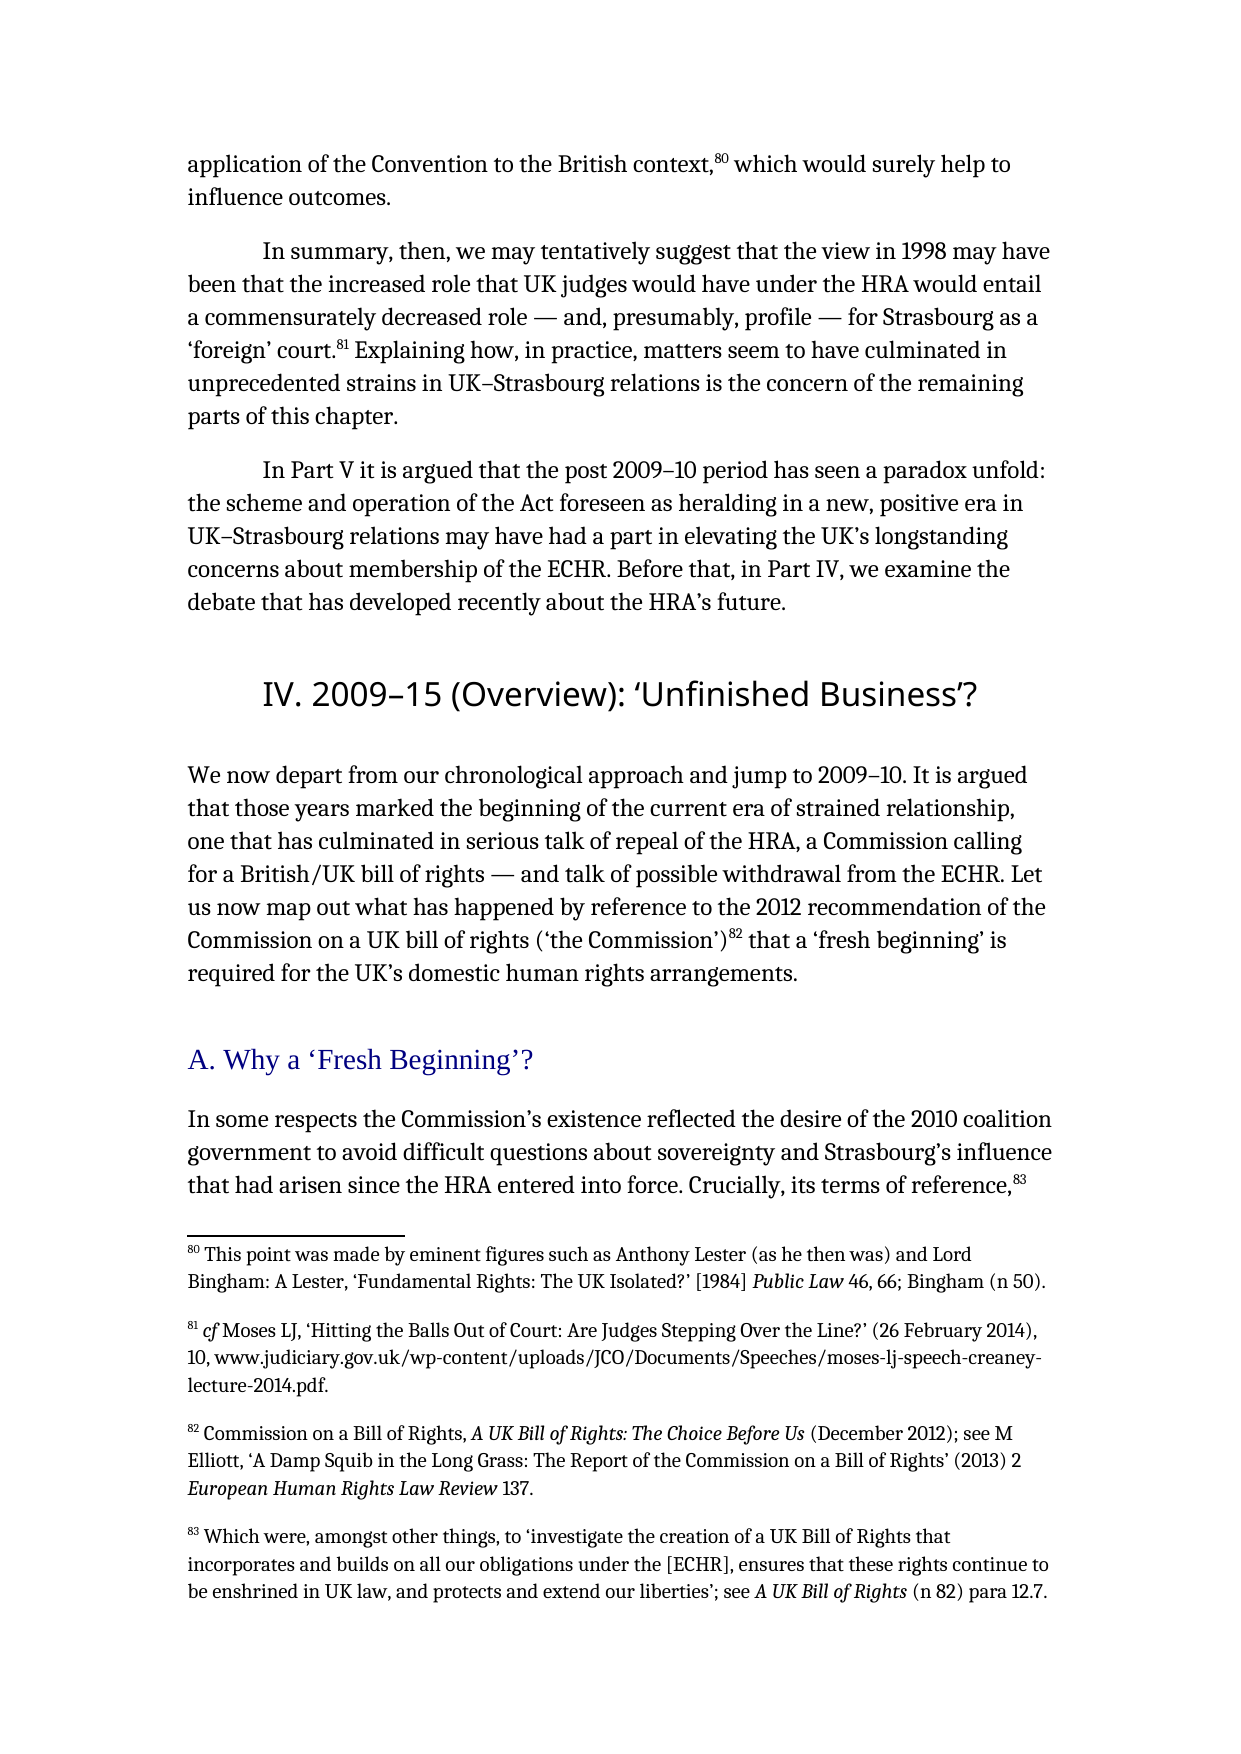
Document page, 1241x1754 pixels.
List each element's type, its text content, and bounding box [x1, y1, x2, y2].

text In Part V it is argued that the post 2009–10 period has seen a paradox unfold: the scheme and operation of the Act foreseen as heralding in a new, positive era in UK–Strasbourg relations may have had a part in elevating the UK’s longstanding concerns about membership of the ECHR. Before that, in Part IV, we examine the debate that has developed recently about the HRA’s future. [187, 456, 1053, 617]
subtitle IV. 2009–15 (Overview): ‘Unfinished Business’? [187, 671, 1053, 716]
text In summary, then, we may tentatively suggest that the view in 1998 may have been that the increased role that UK judges would have under the HRA would entail a commensurately decreased role — and, presumably, profile — for Strasbourg as a ‘foreign’ court. Explaining how, in practice, matters seem to have culminated in unprecedented strains in UK–Strasbourg relations is the concern of the remaining parts of this chapter. [187, 237, 1053, 431]
subtitle A. Why a ‘Fresh Beginning’? [187, 1042, 1053, 1075]
text We now depart from our chronological approach and jump to 2009–10. It is argued that those years marked the beginning of the current era of strained relationship, one that has culminated in serious talk of repeal of the HRA, a Commission calling for a British/UK bill of rights — and talk of possible withdrawal from the ECHR. Let us now map out what has happened by reference to the 2012 recommendation of the Commission on a UK bill of rights (‘the Commission’) that a ‘fresh beginning’ is required for the UK’s domestic human rights arrangements. [187, 761, 1053, 987]
